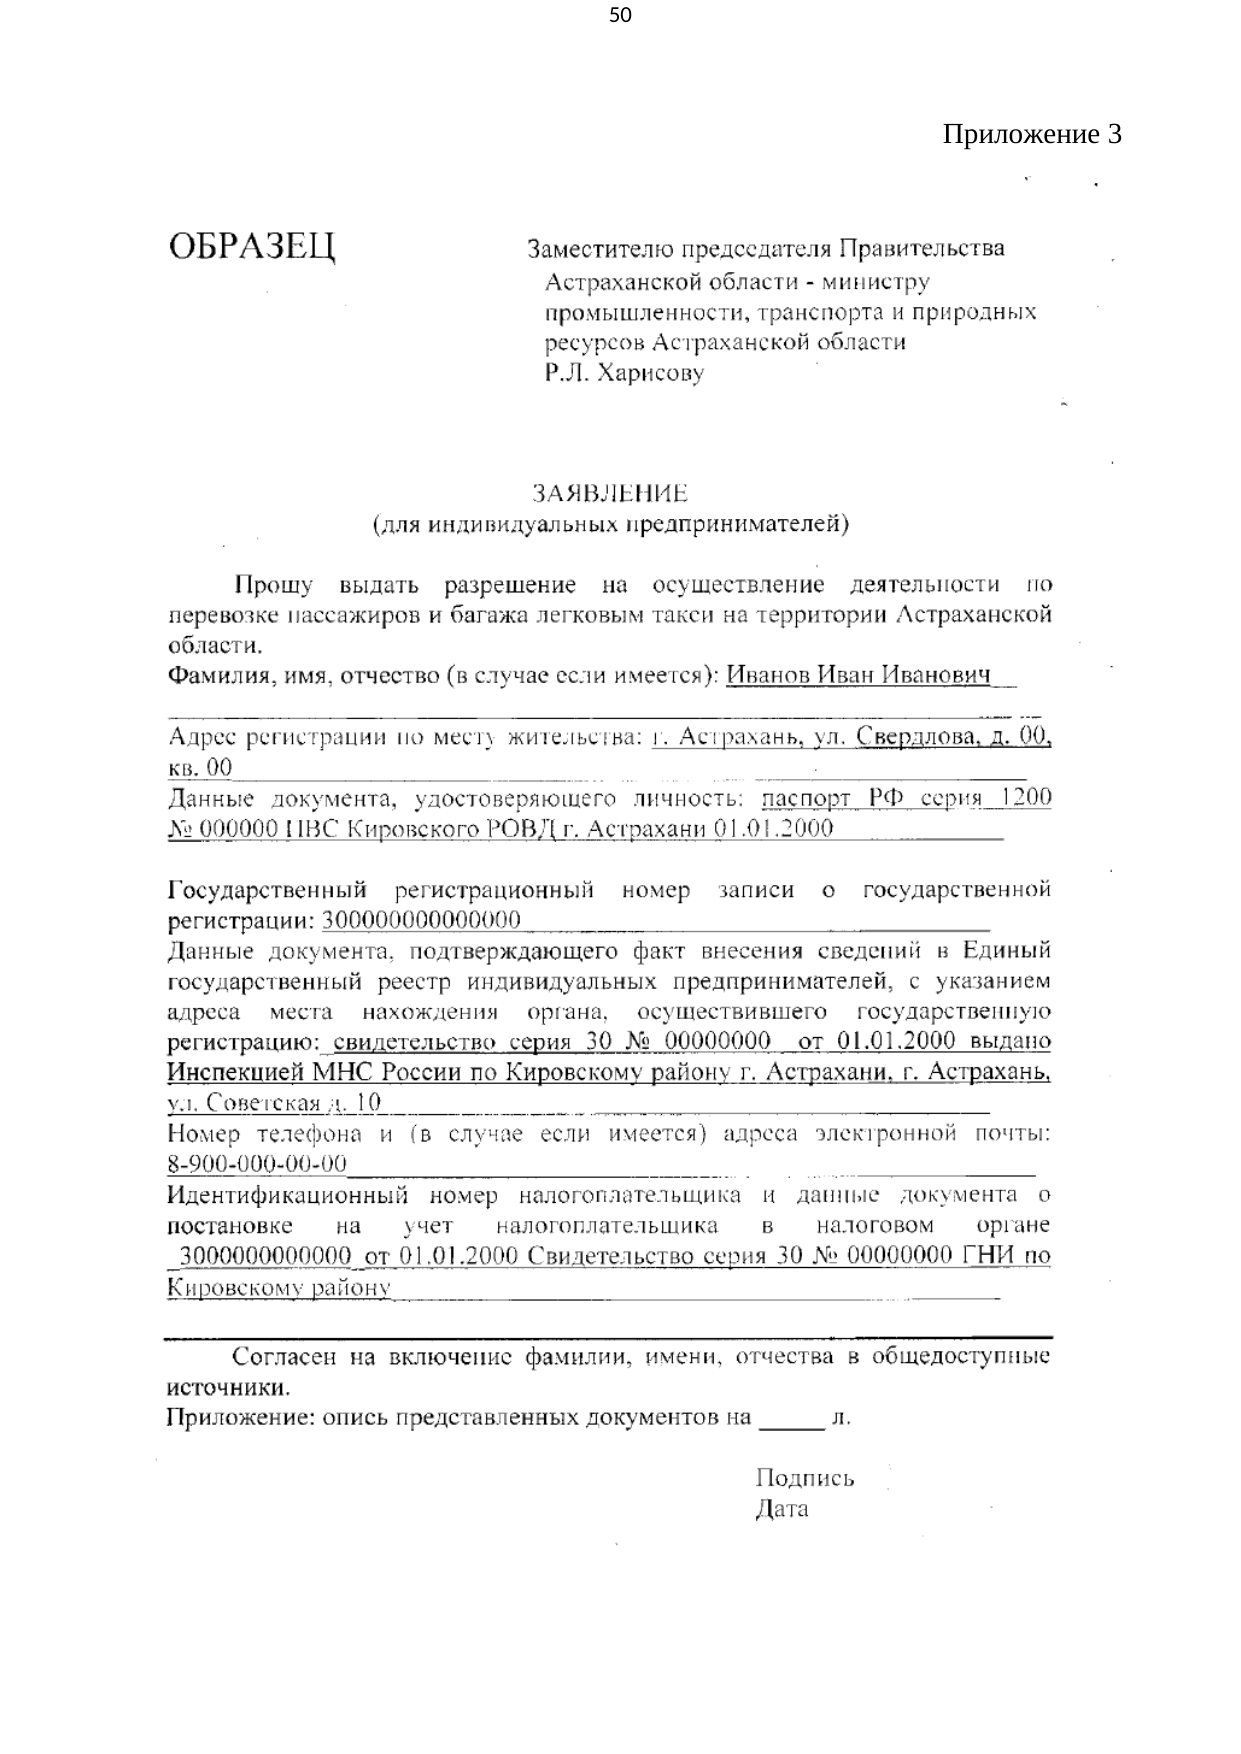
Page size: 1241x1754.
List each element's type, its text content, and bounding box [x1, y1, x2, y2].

text Приложение 3 [118, 117, 1122, 150]
